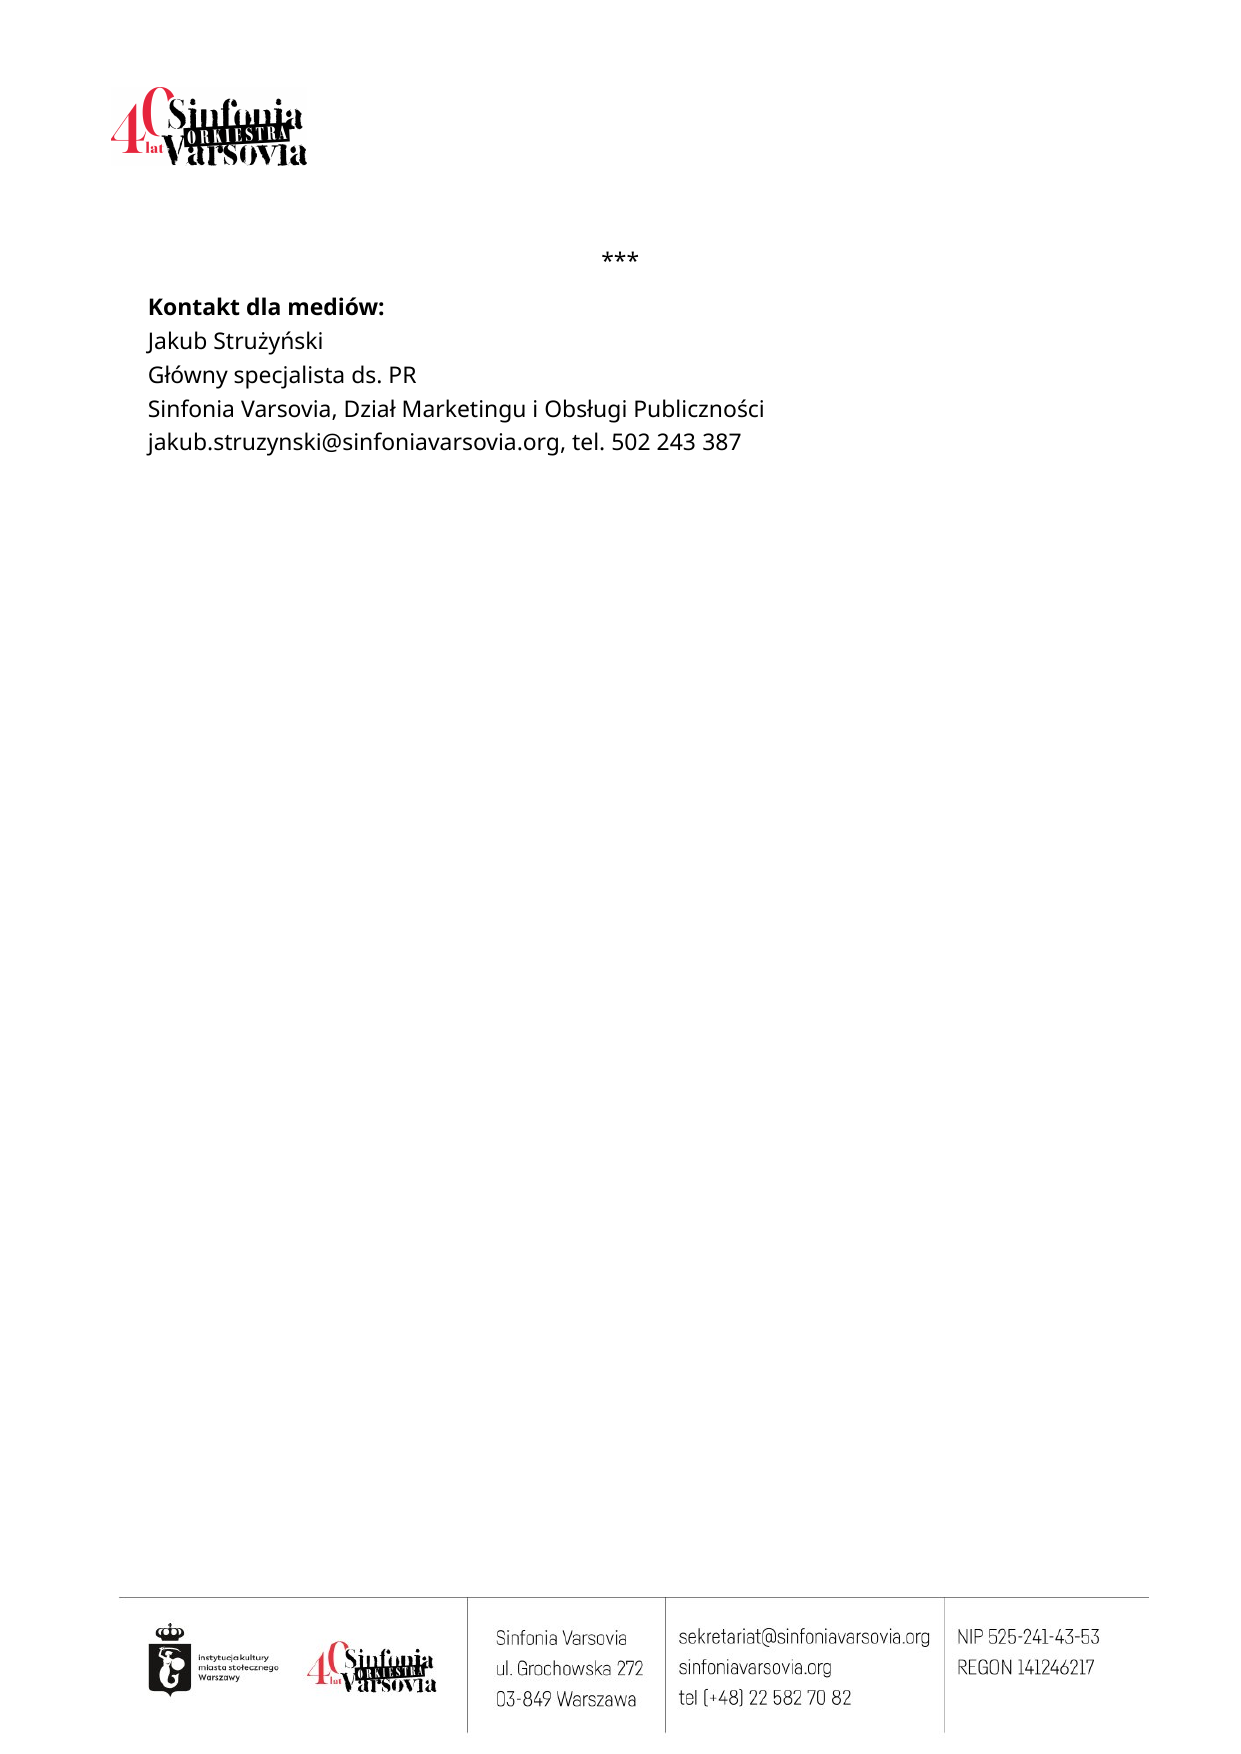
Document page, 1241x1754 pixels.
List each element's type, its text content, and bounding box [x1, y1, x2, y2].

text Sinfonia Varsovia, Dział Marketingu i Obsługi Publiczności [148, 392, 1093, 424]
text *** [148, 245, 1093, 276]
picture [118, 1596, 1149, 1738]
text jakub.struzynski@sinfoniavarsovia.org, tel. 502 243 387 [148, 426, 1093, 457]
text Jakub Strużyński [148, 325, 1093, 356]
text Główny specjalista ds. PR [148, 359, 1093, 390]
picture [111, 87, 307, 166]
text Kontakt dla mediów: [148, 291, 1093, 322]
